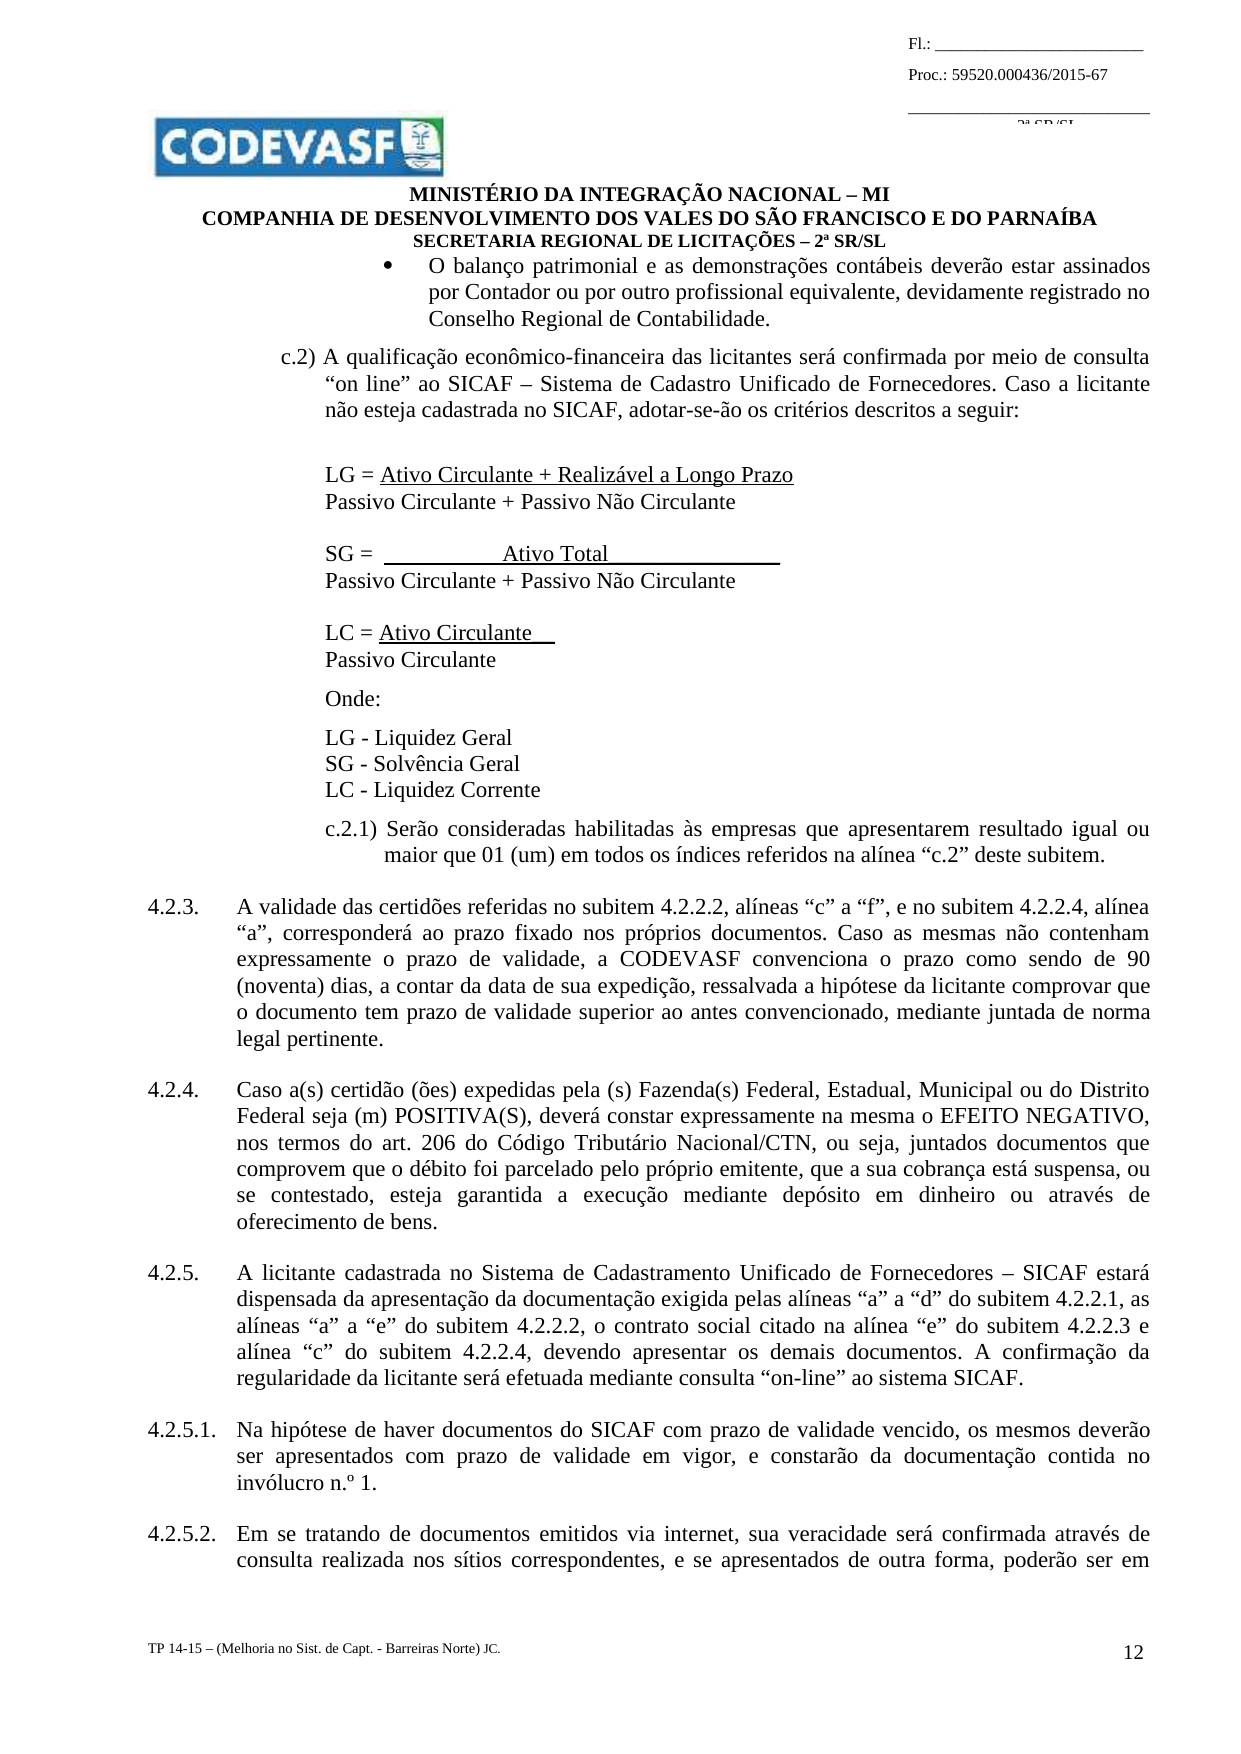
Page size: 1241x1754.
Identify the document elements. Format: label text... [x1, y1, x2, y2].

text Onde: [325, 685, 1152, 711]
text Passivo Circulante [325, 646, 1152, 672]
list O balanço patrimonial e as demonstrações contábeis deverão estar assinados por Contador ou por outro profissional equivalente, devidamente registrado no Conselho Regional de Contabilidade. [384, 252, 1152, 331]
text Passivo Circulante + Passivo Não Circulante [325, 488, 1152, 514]
subtitle LG - Liquidez Geral [325, 723, 1154, 750]
list A validade das certidões referidas no subitem 4.2.2.2, alíneas “c” a “f”, e no subitem 4.2.2.4, alínea “a”, corresponderá ao prazo fixado nos próprios documentos. Caso as mesmas não contenham expressamente o prazo de validade, a CODEVASF convenciona o prazo como sendo de 90 (noventa) dias, a contar da data de sua expedição, ressalvada a hipótese da licitante comprovar que o documento tem prazo de validade superior ao antes convencionado, mediante juntada de norma legal pertinente. [148, 893, 1152, 1051]
subtitle SG - Solvência Geral [325, 750, 1154, 776]
text c.2) A qualificação econômico-financeira das licitantes será confirmada por meio de consulta “on line” ao SICAF – Sistema de Cadastro Unificado de Fornecedores. Caso a licitante não esteja cadastrada no SICAF, adotar-se-ão os critérios descritos a seguir: [281, 343, 1152, 422]
list A licitante cadastrada no Sistema de Cadastramento Unificado de Fornecedores – SICAF estará dispensada da apresentação da documentação exigida pelas alíneas “a” a “d” do subitem 4.2.2.1, as alíneas “a” a “e” do subitem 4.2.2.2, o contrato social citado na alínea “e” do subitem 4.2.2.3 e alínea “c” do subitem 4.2.2.4, devendo apresentar os demais documentos. A confirmação da regularidade da licitante será efetuada mediante consulta “on-line” ao sistema SICAF. [148, 1259, 1152, 1391]
text LC = Ativo Circulante__ [325, 619, 1152, 646]
list Na hipótese de haver documentos do SICAF com prazo de validade vencido, os mesmos deverão ser apresentados com prazo de validade em vigor, e constarão da documentação contida no invólucro n.º 1. [148, 1416, 1152, 1495]
subtitle LC - Liquidez Corrente [325, 776, 1154, 803]
list Caso a(s) certidão (ões) expedidas pela (s) Fazenda(s) Federal, Estadual, Municipal ou do Distrito Federal seja (m) POSITIVA(S), deverá constar expressamente na mesma o EFEITO NEGATIVO, nos termos do art. 206 do Código Tributário Nacional/CTN, ou seja, juntados documentos que comprovem que o débito foi parcelado pelo próprio emitente, que a sua cobrança está suspensa, ou se contestado, esteja garantida a execução mediante depósito em dinheiro ou através de oferecimento de bens. [148, 1076, 1152, 1234]
text c.2.1) Serão consideradas habilitadas às empresas que apresentarem resultado igual ou maior que 01 (um) em todos os índices referidos na alínea “c.2” deste subitem. [325, 815, 1152, 868]
text LG = Ativo Circulante + Realizável a Longo Prazo [325, 461, 1152, 488]
text Passivo Circulante + Passivo Não Circulante [325, 567, 1152, 593]
picture [147, 110, 450, 183]
text SG = Ativo Total_______________ [325, 540, 1152, 567]
